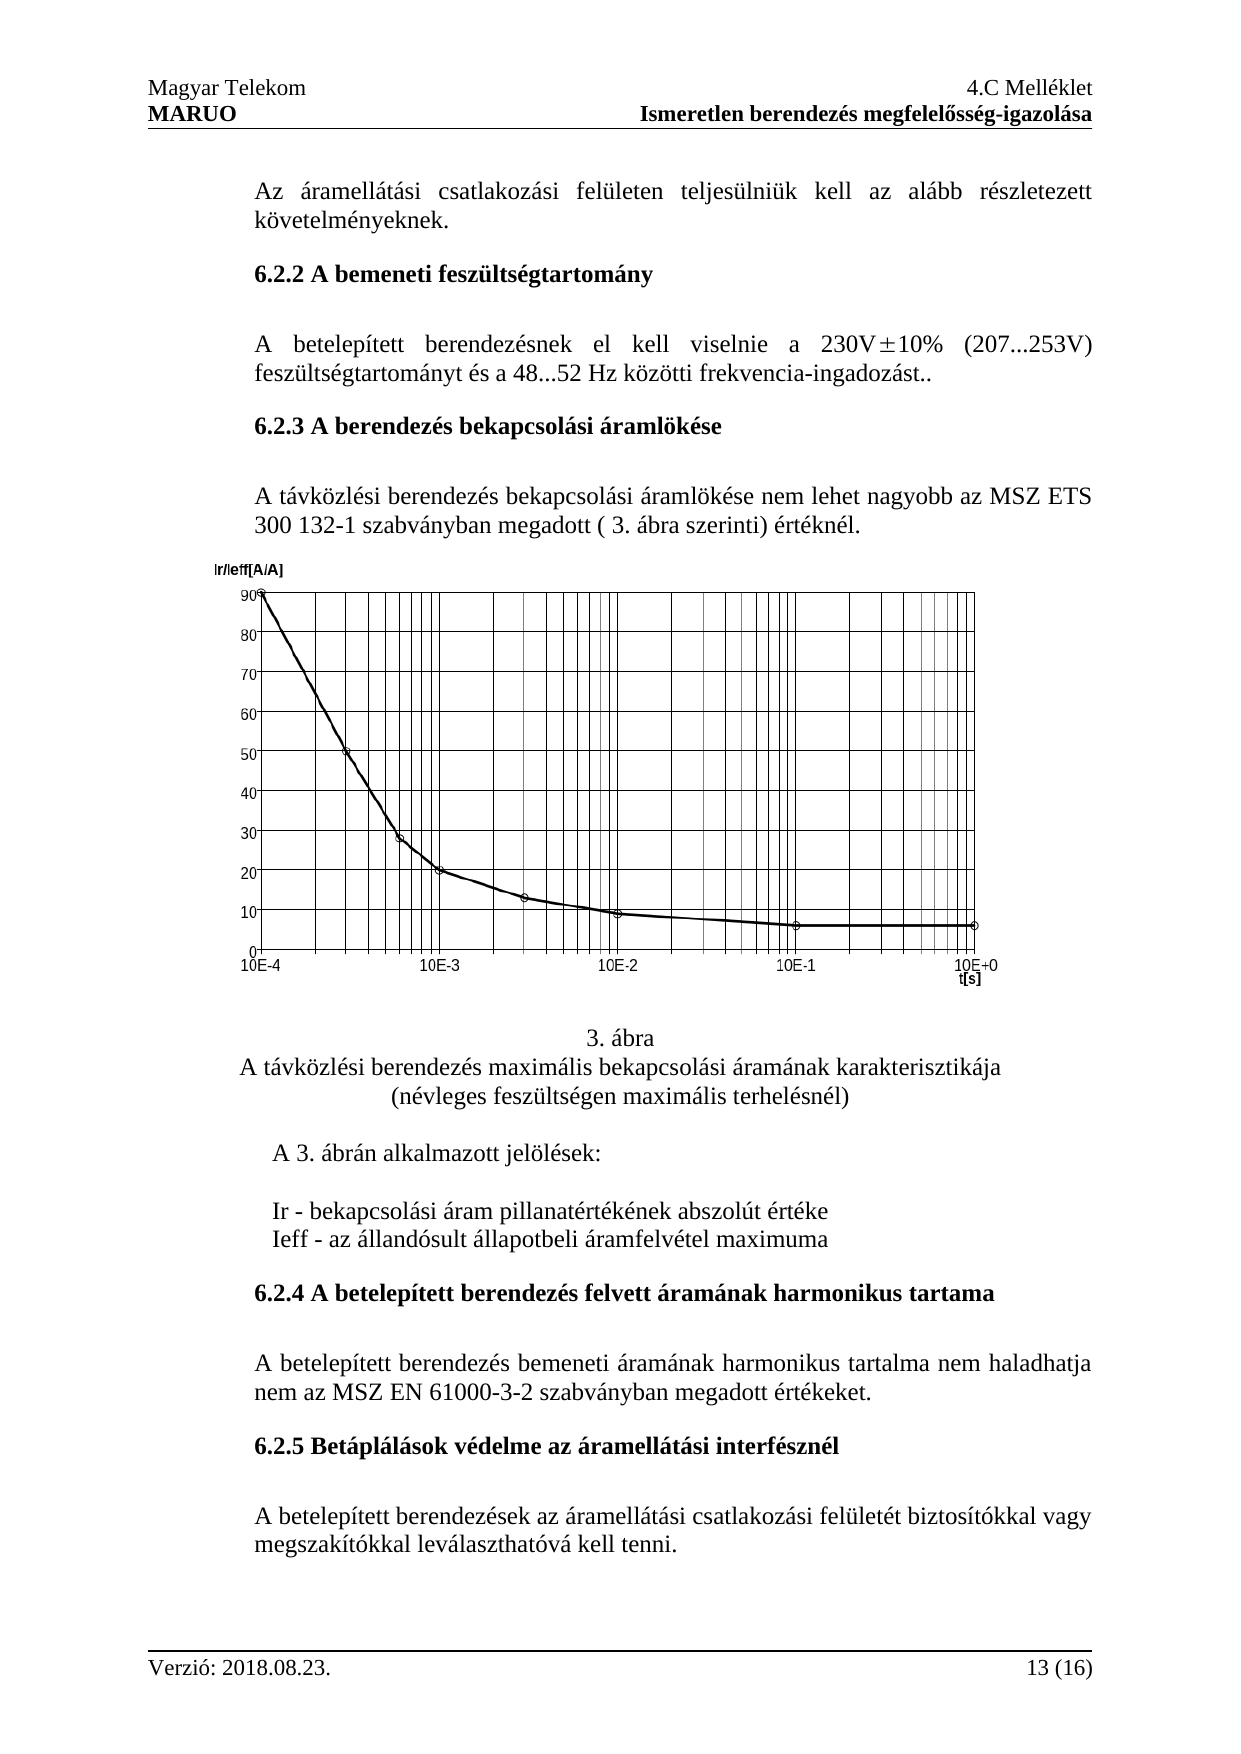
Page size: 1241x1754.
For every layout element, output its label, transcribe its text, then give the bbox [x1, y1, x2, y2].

text A betelepített berendezések az áramellátási csatlakozási felületét biztosítókkal vagy megszakítókkal leválaszthatóvá kell tenni. [254, 1472, 1092, 1558]
subtitle 6.2.5 Betáplálások védelme az áramellátási interfésznél [254, 1431, 1092, 1459]
text A távközlési berendezés maximális bekapcsolási áramának karakterisztikája [148, 1052, 1092, 1081]
subtitle 6.2.2 A bemeneti feszültségtartomány [254, 259, 1092, 288]
text 3. ábra [148, 1023, 1092, 1052]
text A 3. ábrán alkalmazott jelölések: [272, 1138, 1092, 1167]
text A betelepített berendezés bemeneti áramának harmonikus tartalma nem haladhatja nem az MSZ EN 61000-3-2 szabványban megadott értékeket. [254, 1319, 1092, 1406]
text A távközlési berendezés bekapcsolási áramlökése nem lehet nagyobb az MSZ ETS 300 132-1 szabványban megadott ( 3. ábra szerinti) értéknél. [254, 453, 1092, 539]
text (névleges feszültségen maximális terhelésnél) [148, 1081, 1092, 1109]
text Ieff - az állandósult állapotbeli áramfelvétel maximuma [272, 1224, 1092, 1253]
subtitle 6.2.3 A berendezés bekapcsolási áramlökése [254, 411, 1092, 440]
text Az áramellátási csatlakozási felületen teljesülniük kell az alább részletezett követelményeknek. [254, 148, 1092, 234]
subtitle 6.2.4 A betelepített berendezés felvett áramának harmonikus tartama [254, 1278, 1092, 1307]
text A betelepített berendezésnek el kell viselnie a 230V10% (207...253V) feszültségtartományt és a 48...52 Hz közötti frekvencia-ingadozást.. [254, 300, 1092, 386]
text Ir - bekapcsolási áram pillanatértékének abszolút értéke [272, 1196, 1092, 1224]
